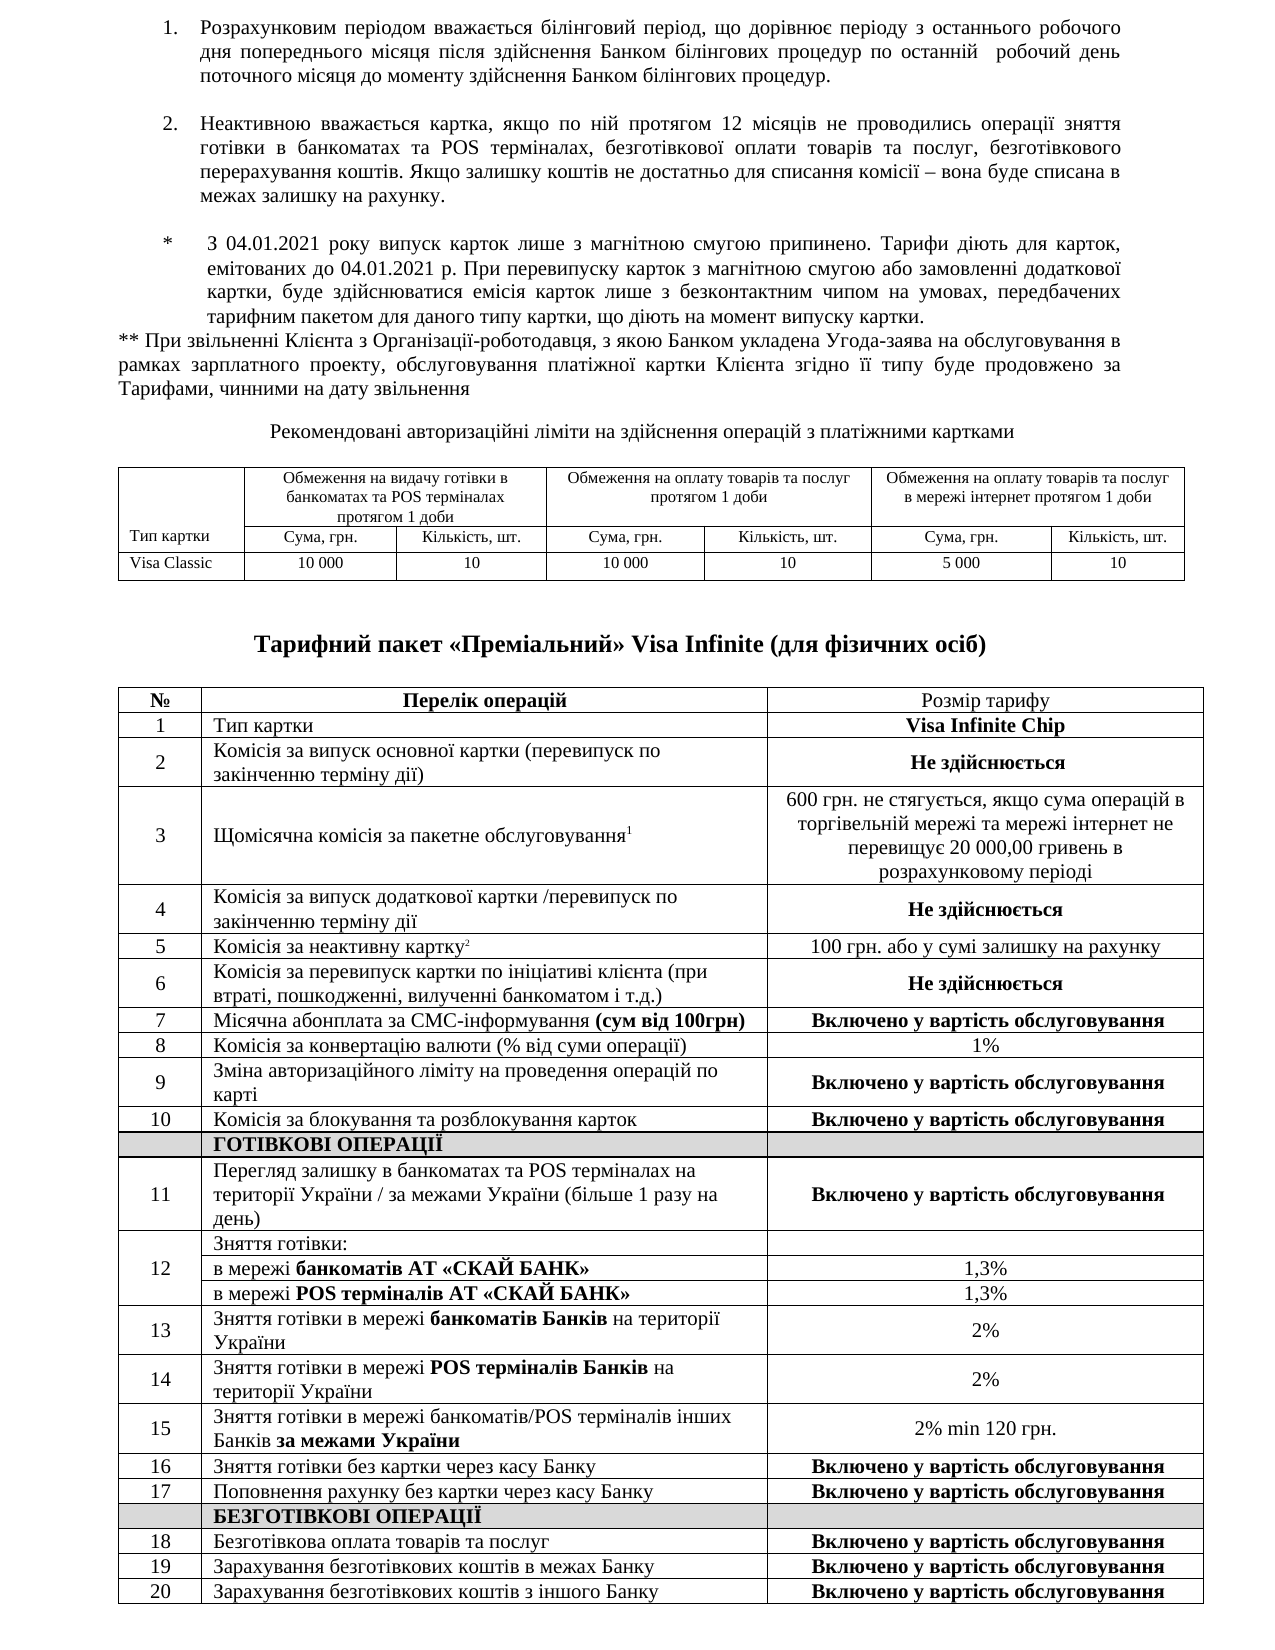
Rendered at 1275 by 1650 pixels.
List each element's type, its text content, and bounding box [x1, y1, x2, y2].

table_cell 8 [119, 1033, 201, 1057]
table_header Перелік операцій [202, 688, 767, 712]
table_cell Місячна абонплата за СМС-інформування (сум від 100грн) [202, 1008, 767, 1032]
text * З 04.01.2021 року випуск карток лише з магнітною смугою припинено. Тарифи діють для карток, емітованих до 04.01.2021 р. При перевипуску карток з магнітною смугою або замовленні додаткової картки, буде здійснюватися емісія карток лише з безконтактним чипом на умовах, передбачених тарифним пакетом для даного типу картки, що діють на момент випуску картки. [162, 231, 1122, 328]
text ** При звільненні Клієнта з Організації-роботодавця, з якою Банком укладена Угода-заява на обслуговування в рамках зарплатного проекту, обслуговування платіжної картки Клієнта згідно її типу буде продовжено за Тарифами, чинними на дату звільнення [118, 328, 1122, 400]
table_cell Тип картки [202, 713, 767, 737]
table_cell 11 [119, 1158, 201, 1230]
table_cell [768, 1529, 1203, 1553]
table_cell Включено у вартість обслуговування [768, 1479, 1203, 1503]
table_cell Перегляд залишку в банкоматах та POS терміналах на території України / за межами України (більше 1 разу на день) [202, 1158, 767, 1230]
table_cell 1,3% [768, 1256, 1203, 1280]
table_cell [768, 1504, 1203, 1528]
table_cell 10 000 [547, 553, 704, 580]
table_cell [768, 1231, 1203, 1255]
table_cell 9 [119, 1058, 201, 1106]
table_cell 1,3% [768, 1281, 1203, 1305]
table_cell 1 [119, 713, 201, 737]
table_cell 10 [397, 553, 546, 580]
table_cell Зарахування безготівкових коштів з іншого Банку [202, 1579, 767, 1603]
table_cell БЕЗГОТІВКОВІ ОПЕРАЦІЇ [202, 1504, 767, 1528]
table_cell Комісія за випуск додаткової картки /перевипуск по закінченню терміну дії [202, 885, 767, 933]
table_cell Не здійснюється [768, 738, 1203, 786]
table_cell в мережі POS терміналів АТ «СКАЙ БАНК» [202, 1281, 767, 1305]
table_cell [768, 1133, 1203, 1156]
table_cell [768, 1579, 1203, 1603]
table_cell 10 [705, 553, 871, 580]
table_cell Не здійснюється [768, 959, 1203, 1007]
table_cell 20 [119, 1579, 201, 1603]
table_cell 17 [119, 1479, 201, 1503]
table_cell 15 [119, 1404, 201, 1452]
table_cell Visa Infinite Chip [768, 713, 1203, 737]
table_cell 1% [768, 1033, 1203, 1057]
table_cell 7 [119, 1008, 201, 1032]
table_cell 6 [119, 959, 201, 1007]
table_cell в мережі банкоматів АТ «СКАЙ БАНК» [202, 1256, 767, 1280]
table_cell 19 [119, 1554, 201, 1578]
table_cell Зняття готівки: [202, 1231, 767, 1255]
table_cell Щомісячна комісія за пакетне обслуговування1 [202, 787, 767, 883]
table_cell Комісія за блокування та розблокування карток [202, 1107, 767, 1131]
table_cell Безготівкова оплата товарів та послуг [202, 1529, 767, 1553]
table_header № [119, 688, 201, 712]
table_cell Кількість, шт. [1052, 527, 1184, 552]
table_cell Сума, грн. [245, 527, 396, 552]
table_cell Зміна авторизаційного ліміту на проведення операцій по карті [202, 1058, 767, 1106]
table_cell 13 [119, 1306, 201, 1354]
table_cell Зняття готівки без картки через касу Банку [202, 1454, 767, 1478]
table_cell Кількість, шт. [705, 527, 871, 552]
table_cell Комісія за неактивну картку2 [202, 934, 767, 958]
table_cell Не здійснюється [768, 885, 1203, 933]
table_cell Кількість, шт. [397, 527, 546, 552]
table_cell 5 000 [872, 553, 1051, 580]
table_cell Сума, грн. [872, 527, 1051, 552]
text Тарифний пакет «Преміальний» Visa Infinite (для фізичних осіб) [118, 629, 1122, 658]
table_cell Зарахування безготівкових коштів в межах Банку [202, 1554, 767, 1578]
table_cell Включено у вартість обслуговування [768, 1158, 1203, 1230]
table_cell 18 [119, 1529, 201, 1553]
table_header Тип картки [119, 468, 244, 552]
table_cell Сума, грн. [547, 527, 704, 552]
table_cell ГОТІВКОВІ ОПЕРАЦІЇ [202, 1133, 767, 1156]
table_cell 2% [768, 1306, 1203, 1354]
table_cell [119, 1133, 201, 1156]
table_cell Комісія за конвертацію валюти (% від суми операції) [202, 1033, 767, 1057]
table_cell 3 [119, 787, 201, 883]
table_cell 2% min 120 грн. [768, 1404, 1203, 1452]
table_cell 600 грн. не стягується, якщо сума операцій в торгівельній мережі та мережі інтернет не перевищує 20 000,00 гривень в розрахунковому періоді [768, 787, 1203, 883]
table_cell 12 [119, 1231, 201, 1305]
table_cell Зняття готівки в мережі POS терміналів Банків на території України [202, 1355, 767, 1403]
table_cell Комісія за перевипуск картки по ініціативі клієнта (при втраті, пошкодженні, вилученні банкоматом і т.д.) [202, 959, 767, 1007]
table_cell 100 грн. або у сумі залишку на рахунку [768, 934, 1203, 958]
table_cell 10 [119, 1107, 201, 1131]
table_header Обмеження на видачу готівки в банкоматах та POS терміналах протягом 1 доби [245, 468, 546, 526]
table_cell 14 [119, 1355, 201, 1403]
table_cell Visa Classic [119, 553, 244, 580]
table_cell Зняття готівки в мережі банкоматів Банків на території України [202, 1306, 767, 1354]
table_header Обмеження на оплату товарів та послуг в мережі інтернет протягом 1 доби [872, 468, 1184, 526]
table_cell 2 [119, 738, 201, 786]
table_cell [119, 1504, 201, 1528]
table_cell Комісія за випуск основної картки (перевипуск по закінченню терміну дії) [202, 738, 767, 786]
table_cell 2% [768, 1355, 1203, 1403]
text Рекомендовані авторизаційні ліміти на здійснення операцій з платіжними картками [118, 419, 1122, 443]
table_header Обмеження на оплату товарів та послуг протягом 1 доби [547, 468, 871, 526]
table_cell 16 [119, 1454, 201, 1478]
table_cell Включено у вартість обслуговування [768, 1454, 1203, 1478]
table_cell Включено у вартість обслуговування [768, 1008, 1203, 1032]
table_cell Включено у вартість обслуговування [768, 1058, 1203, 1106]
list Розрахунковим періодом вважається білінговий період, що дорівнює періоду з останнього робочого дня попереднього місяця після здійснення Банком білінгових процедур по останній робочий день поточного місяця до моменту здійснення Банком білінгових процедур. [162, 15, 1122, 87]
table_cell 10 000 [245, 553, 396, 580]
table_cell Зняття готівки в мережі банкоматів/POS терміналів інших Банків за межами України [202, 1404, 767, 1452]
table_cell 10 [1052, 553, 1184, 580]
table_header Розмір тарифу [768, 688, 1203, 712]
list Неактивною вважається картка, якщо по ній протягом 12 місяців не проводились операції зняття готівки в банкоматах та POS терміналах, безготівкової оплати товарів та послуг, безготівкового перерахування коштів. Якщо залишку коштів не достатньо для списання комісії – вона буде списана в межах залишку на рахунку. [162, 111, 1122, 207]
table_cell Включено у вартість обслуговування [768, 1107, 1203, 1131]
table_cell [768, 1554, 1203, 1578]
table_cell 5 [119, 934, 201, 958]
table_cell Поповнення рахунку без картки через касу Банку [202, 1479, 767, 1503]
table_cell 4 [119, 885, 201, 933]
